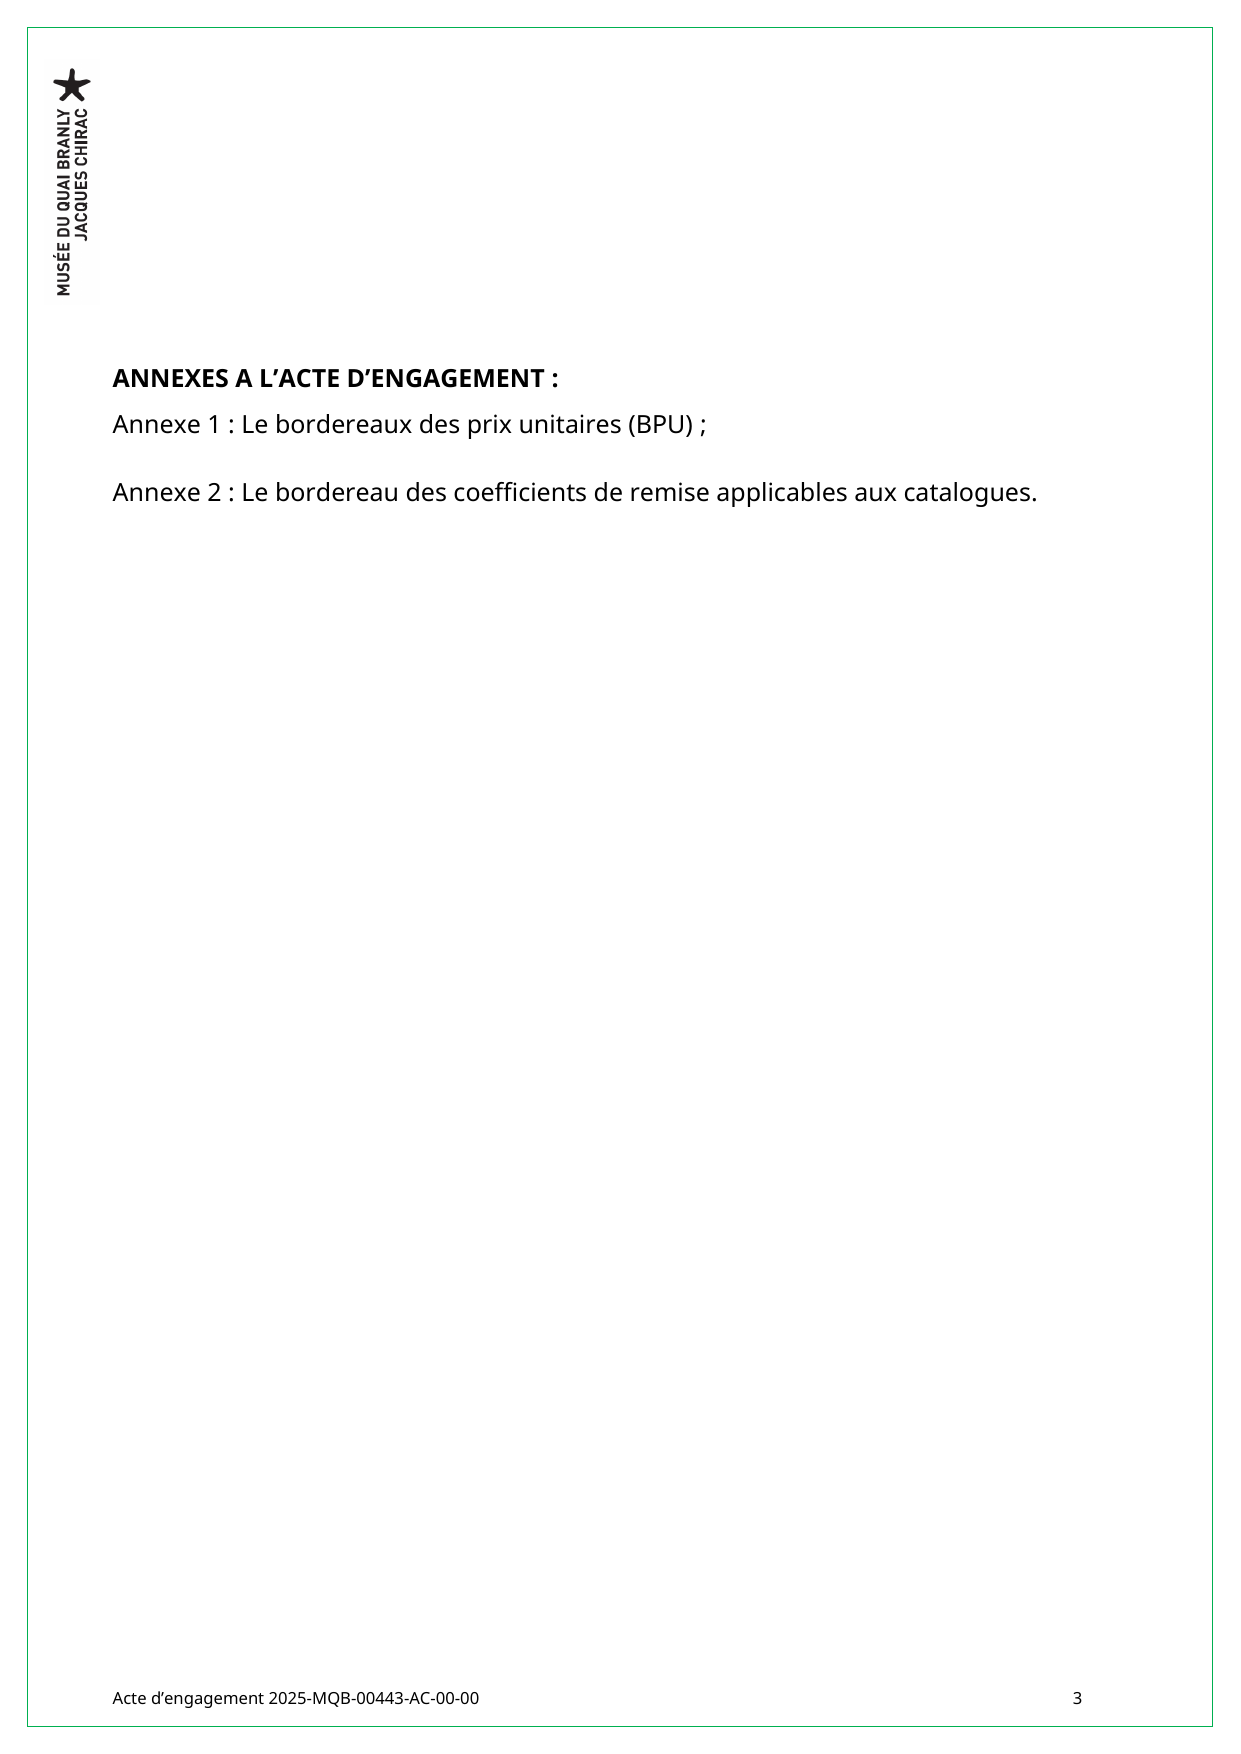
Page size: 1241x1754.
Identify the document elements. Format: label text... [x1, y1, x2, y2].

text ANNEXES A L’ACTE D’ENGAGEMENT : [112, 360, 1128, 394]
text Annexe 1 : Le bordereaux des prix unitaires (BPU) ; [112, 407, 1128, 441]
text Annexe 2 : Le bordereau des coefficients de remise applicables aux catalogues. [112, 475, 1128, 509]
